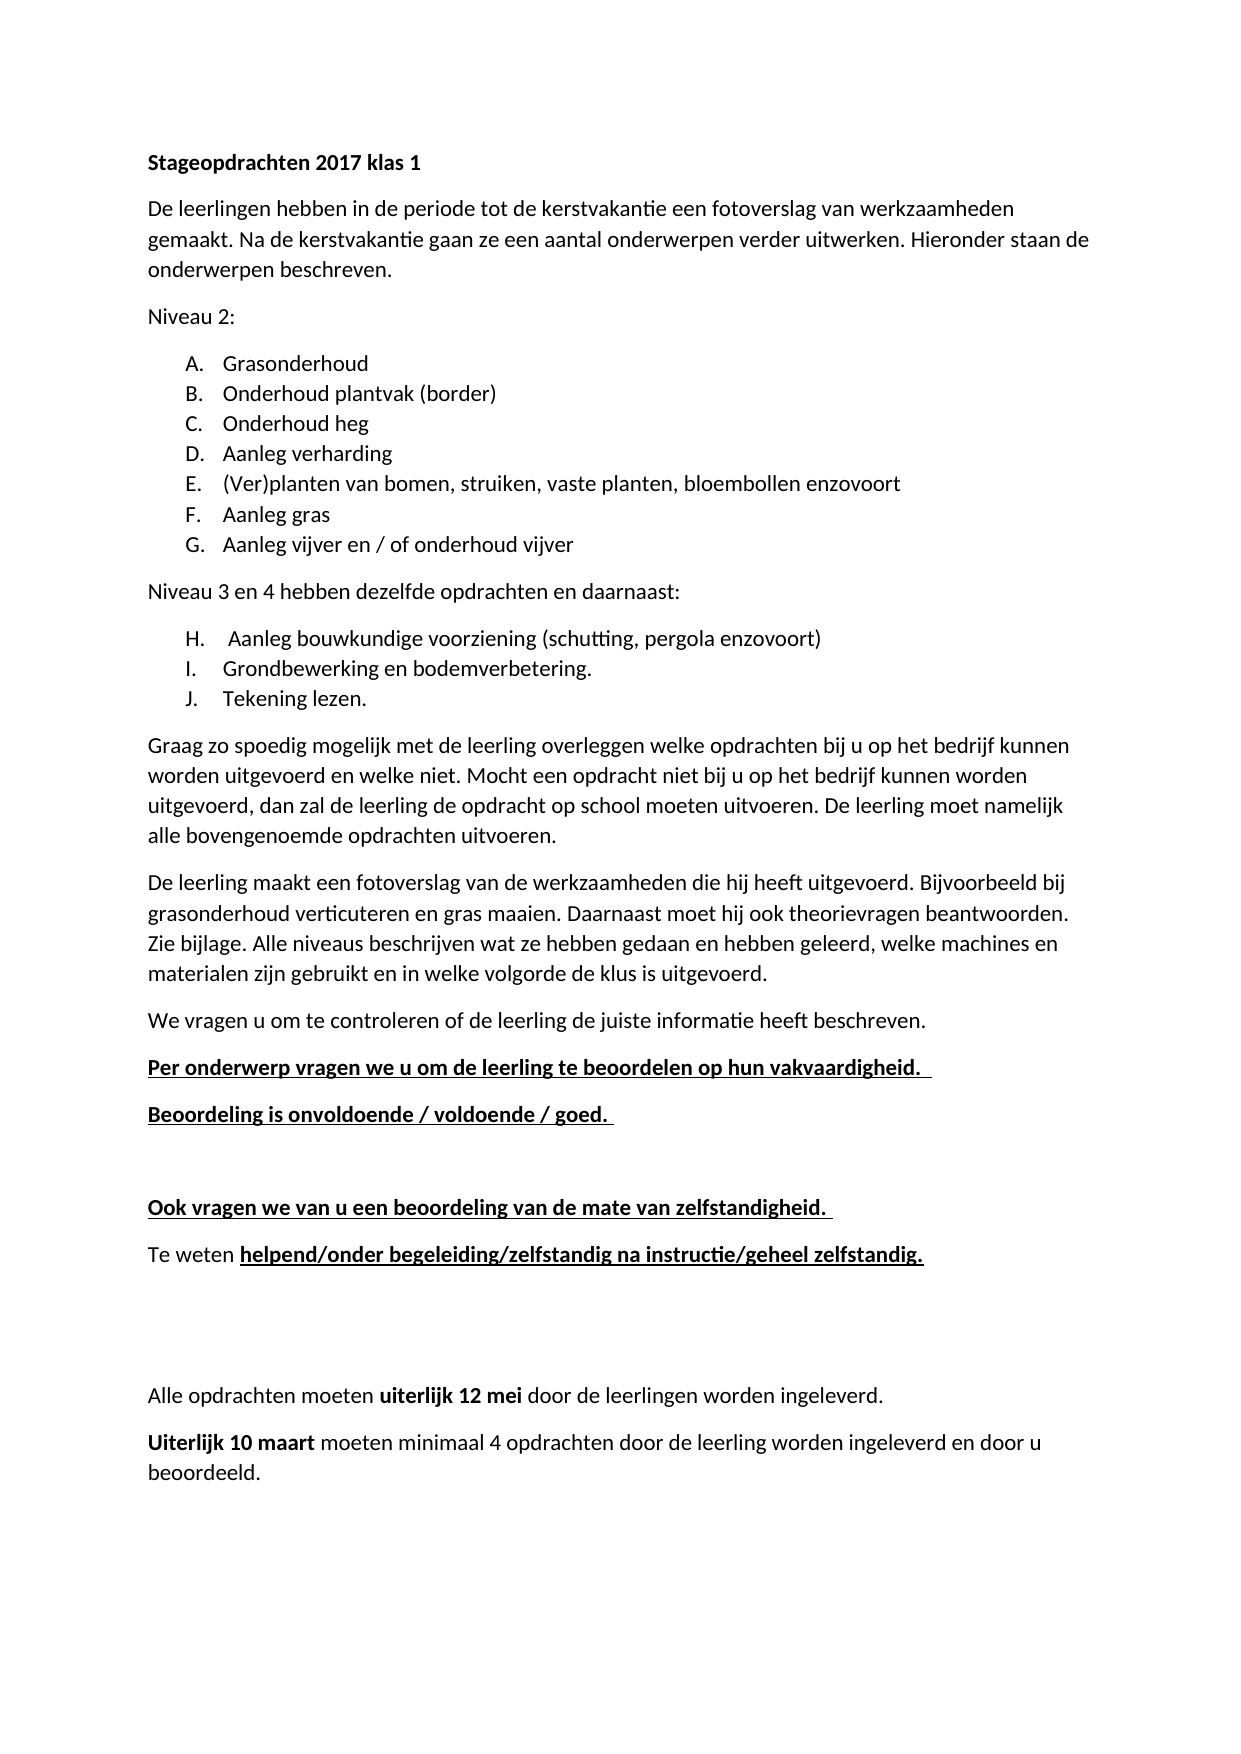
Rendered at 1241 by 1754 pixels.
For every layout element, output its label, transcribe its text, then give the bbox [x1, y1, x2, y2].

list Onderhoud heg [185, 409, 1093, 437]
list Onderhoud plantvak (border) [185, 379, 1093, 407]
text Beoordeling is onvoldoende / voldoende / goed. [148, 1100, 1093, 1128]
text De leerling maakt een fotoverslag van de werkzaamheden die hij heeft uitgevoerd. Bijvoorbeeld bij grasonderhoud verticuteren en gras maaien. Daarnaast moet hij ook theorievragen beantwoorden. Zie bijlage. Alle niveaus beschrijven wat ze hebben gedaan en hebben geleerd, welke machines en materialen zijn gebruikt en in welke volgorde de klus is uitgevoerd. [148, 868, 1093, 987]
list Aanleg bouwkundige voorziening (schutting, pergola enzovoort) [185, 624, 1093, 652]
list Grasonderhoud [185, 349, 1093, 377]
list Aanleg verharding [185, 439, 1093, 467]
list (Ver)planten van bomen, struiken, vaste planten, bloembollen enzovoort [185, 469, 1093, 497]
text Alle opdrachten moeten uiterlijk 12 mei door de leerlingen worden ingeleverd. [148, 1381, 1093, 1409]
list Aanleg gras [185, 500, 1093, 528]
text Niveau 3 en 4 hebben dezelfde opdrachten en daarnaast: [148, 577, 1093, 605]
text Uiterlijk 10 maart moeten minimaal 4 opdrachten door de leerling worden ingeleverd en door u beoordeeld. [148, 1428, 1093, 1486]
list Aanleg vijver en / of onderhoud vijver [185, 530, 1093, 558]
text Niveau 2: [148, 302, 1093, 330]
text Te weten helpend/onder begeleiding/zelfstandig na instructie/geheel zelfstandig. [148, 1240, 1093, 1268]
text Graag zo spoedig mogelijk met de leerling overleggen welke opdrachten bij u op het bedrijf kunnen worden uitgevoerd en welke niet. Mocht een opdracht niet bij u op het bedrijf kunnen worden uitgevoerd, dan zal de leerling de opdracht op school moeten uitvoeren. De leerling moet namelijk alle bovengenoemde opdrachten uitvoeren. [148, 731, 1093, 849]
list Grondbewerking en bodemverbetering. [185, 654, 1093, 682]
text Per onderwerp vragen we u om de leerling te beoordelen op hun vakvaardigheid. [148, 1053, 1093, 1081]
text Stageopdrachten 2017 klas 1 [148, 148, 1093, 176]
list Tekening lezen. [185, 684, 1093, 712]
text We vragen u om te controleren of de leerling de juiste informatie heeft beschreven. [148, 1006, 1093, 1034]
text De leerlingen hebben in de periode tot de kerstvakantie een fotoverslag van werkzaamheden gemaakt. Na de kerstvakantie gaan ze een aantal onderwerpen verder uitwerken. Hieronder staan de onderwerpen beschreven. [148, 194, 1093, 283]
text Ook vragen we van u een beoordeling van de mate van zelfstandigheid. [148, 1193, 1093, 1221]
